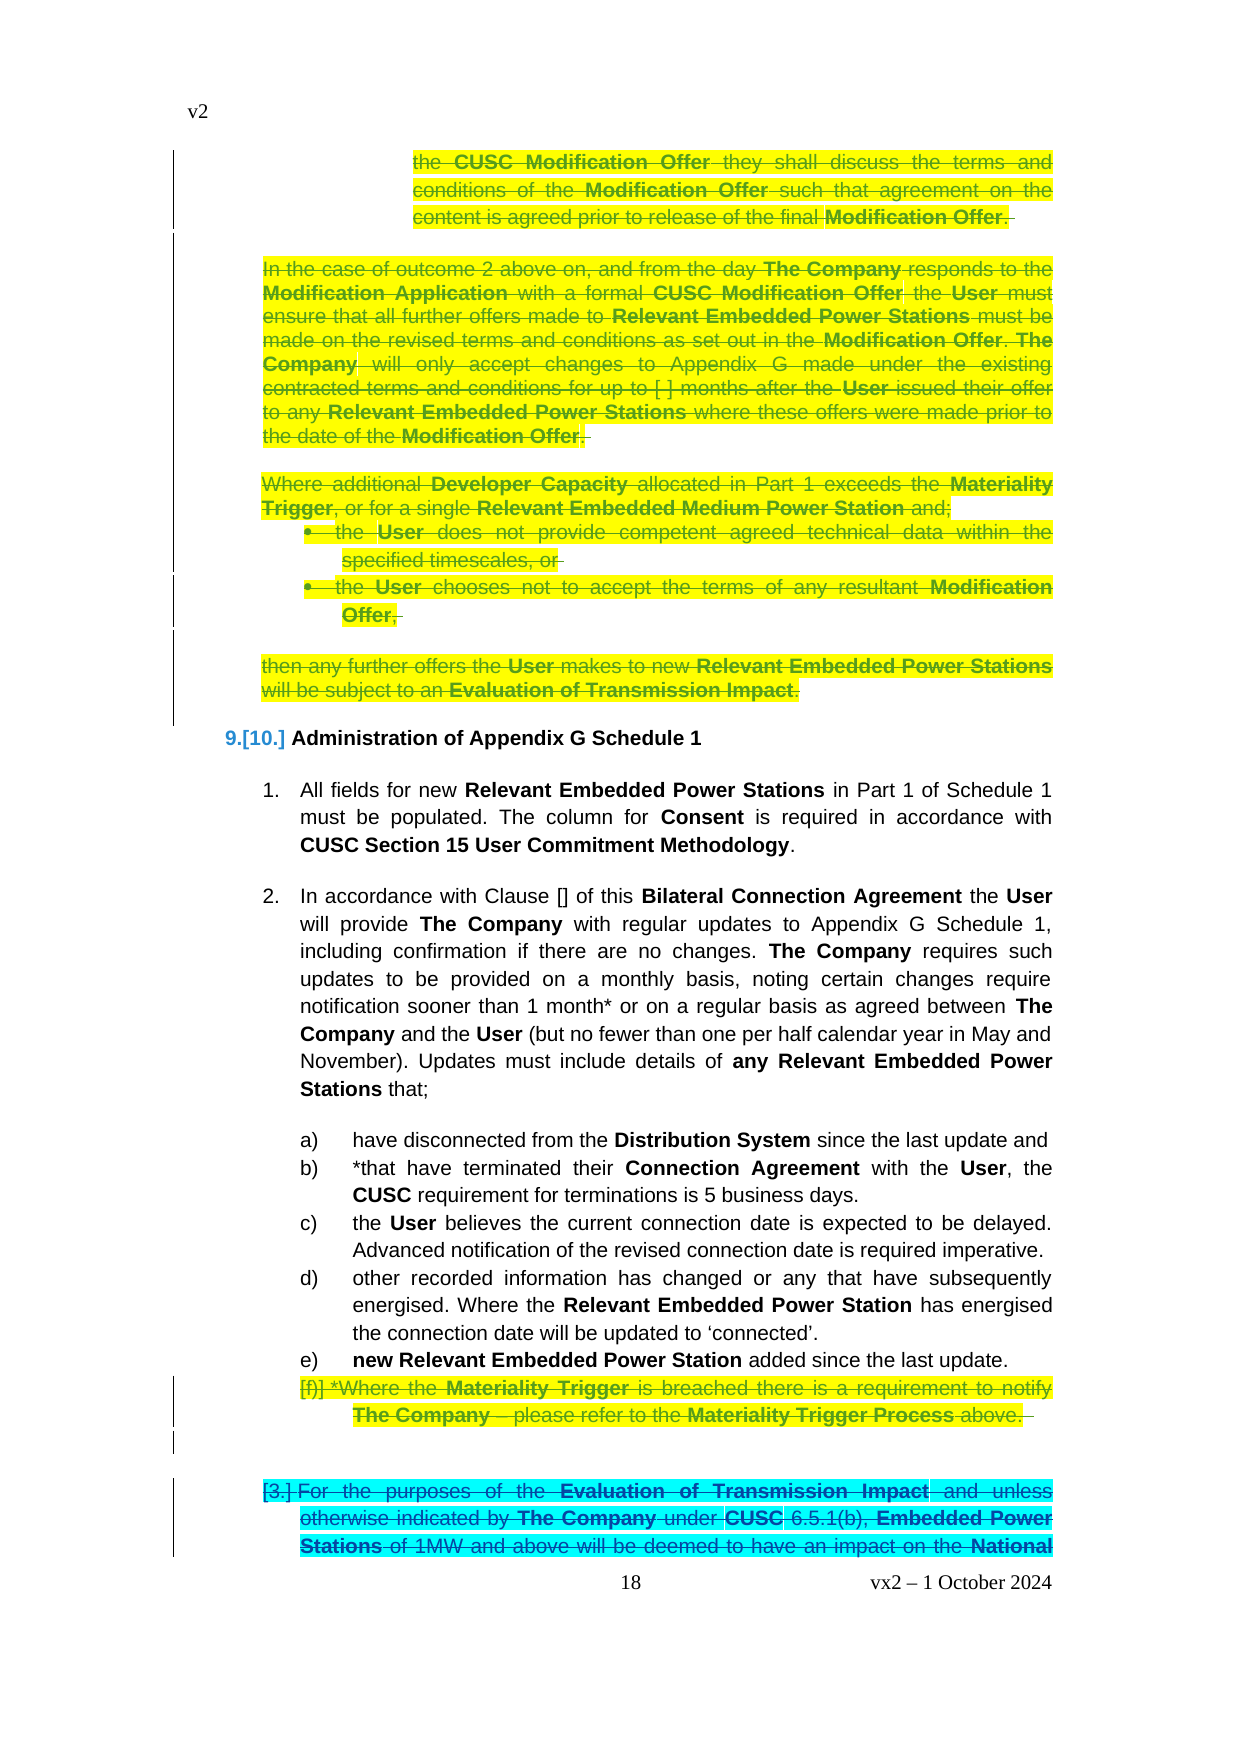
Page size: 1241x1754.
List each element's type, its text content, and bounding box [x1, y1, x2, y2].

list the User believes the current connection date is expected to be delayed. Advanced notification of the revised connection date is required imperative. [300, 1211, 1053, 1262]
list other recorded information has changed or any that have subsequently energised. Where the Relevant Embedded Power Station has energised the connection date will be updated to ‘connected’. [300, 1266, 1053, 1344]
list All fields for new Relevant Embedded Power Stations in Part 1 of Schedule 1 must be populated. The column for Consent is required in accordance with CUSC Section 15 User Commitment Methodology. [262, 778, 1053, 857]
list Administration of Appendix G Schedule 1 [225, 726, 1053, 750]
list new Relevant Embedded Power Station added since the last update. [300, 1348, 1053, 1372]
list *that have terminated their Connection Agreement with the User, the CUSC requirement for terminations is 5 business days. [300, 1156, 1053, 1207]
list have disconnected from the Distribution System since the last update and [300, 1128, 1053, 1152]
list In accordance with Clause [] of this Bilateral Connection Agreement the User will provide The Company with regular updates to Appendix G Schedule 1, including confirmation if there are no changes. The Company requires such updates to be provided on a monthly basis, noting certain changes require notification sooner than 1 month* or on a regular basis as agreed between The Company and the User (but no fewer than one per half calendar year in May and November). Updates must include details of any Relevant Embedded Power Stations that; [262, 884, 1053, 1101]
